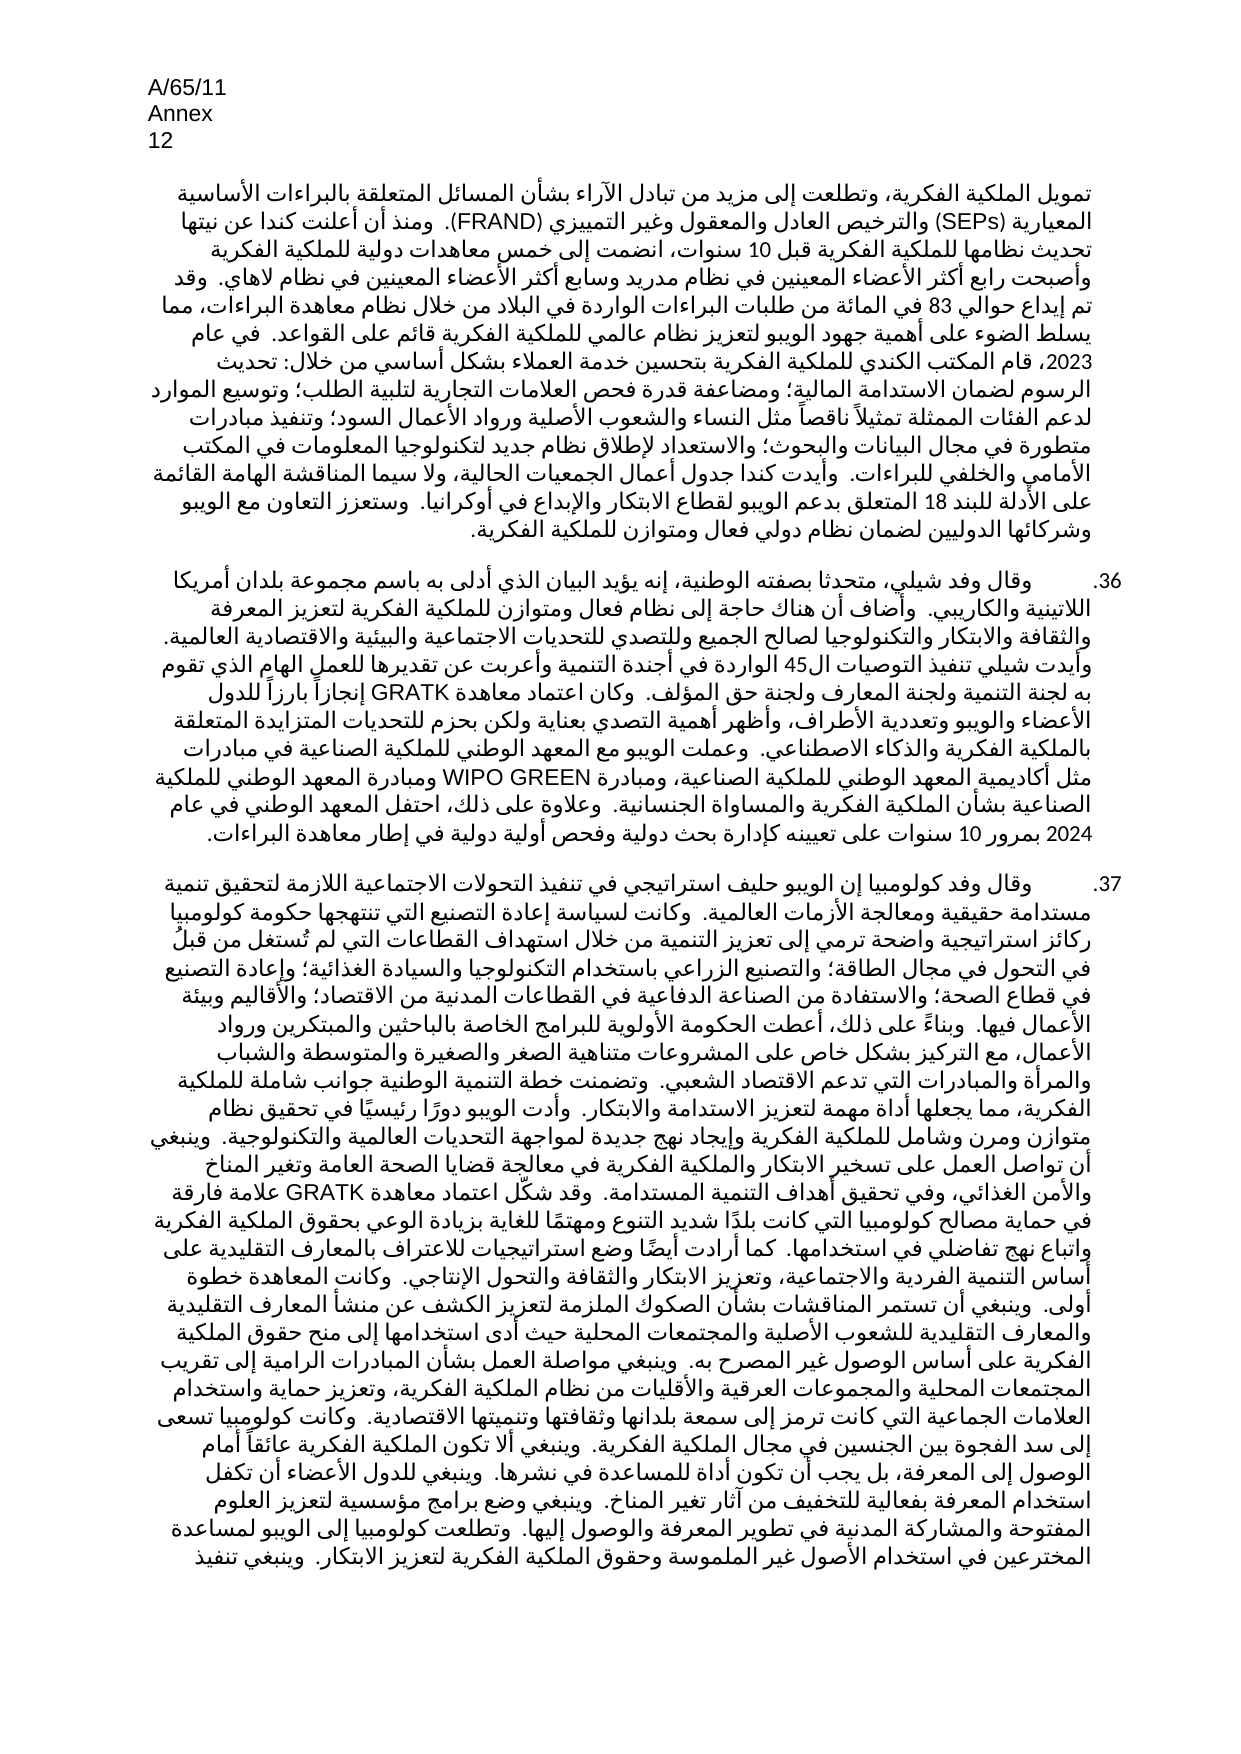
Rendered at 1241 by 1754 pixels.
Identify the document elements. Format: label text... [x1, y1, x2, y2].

text وقال وفد شيلي، متحدثا بصفته الوطنية، إنه يؤيد البيان الذي أدلى به باسم مجموعة بلدان أمريكا اللاتينية والكاريبي. وأضاف أن هناك حاجة إلى نظام فعال ومتوازن للملكية الفكرية لتعزيز المعرفة والثقافة والابتكار والتكنولوجيا لصالح الجميع وللتصدي للتحديات الاجتماعية والبيئية والاقتصادية العالمية. وأيدت شيلي تنفيذ التوصيات ال45 الواردة في أجندة التنمية وأعربت عن تقديرها للعمل الهام الذي تقوم به لجنة التنمية ولجنة المعارف ولجنة حق المؤلف. وكان اعتماد معاهدة GRATK إنجازاً بارزاً للدول الأعضاء والويبو وتعددية الأطراف، وأظهر أهمية التصدي بعناية ولكن بحزم للتحديات المتزايدة المتعلقة بالملكية الفكرية والذكاء الاصطناعي. وعملت الويبو مع المعهد الوطني للملكية الصناعية في مبادرات مثل أكاديمية المعهد الوطني للملكية الصناعية، ومبادرة WIPO GREEN ومبادرة المعهد الوطني للملكية الصناعية بشأن الملكية الفكرية والمساواة الجنسانية. وعلاوة على ذلك، احتفل المعهد الوطني في عام 2024 بمرور 10 سنوات على تعيينه كإدارة بحث دولية وفحص أولية دولية في إطار معاهدة البراءات. [148, 566, 1092, 847]
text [148, 869, 1092, 1570]
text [148, 179, 1092, 543]
